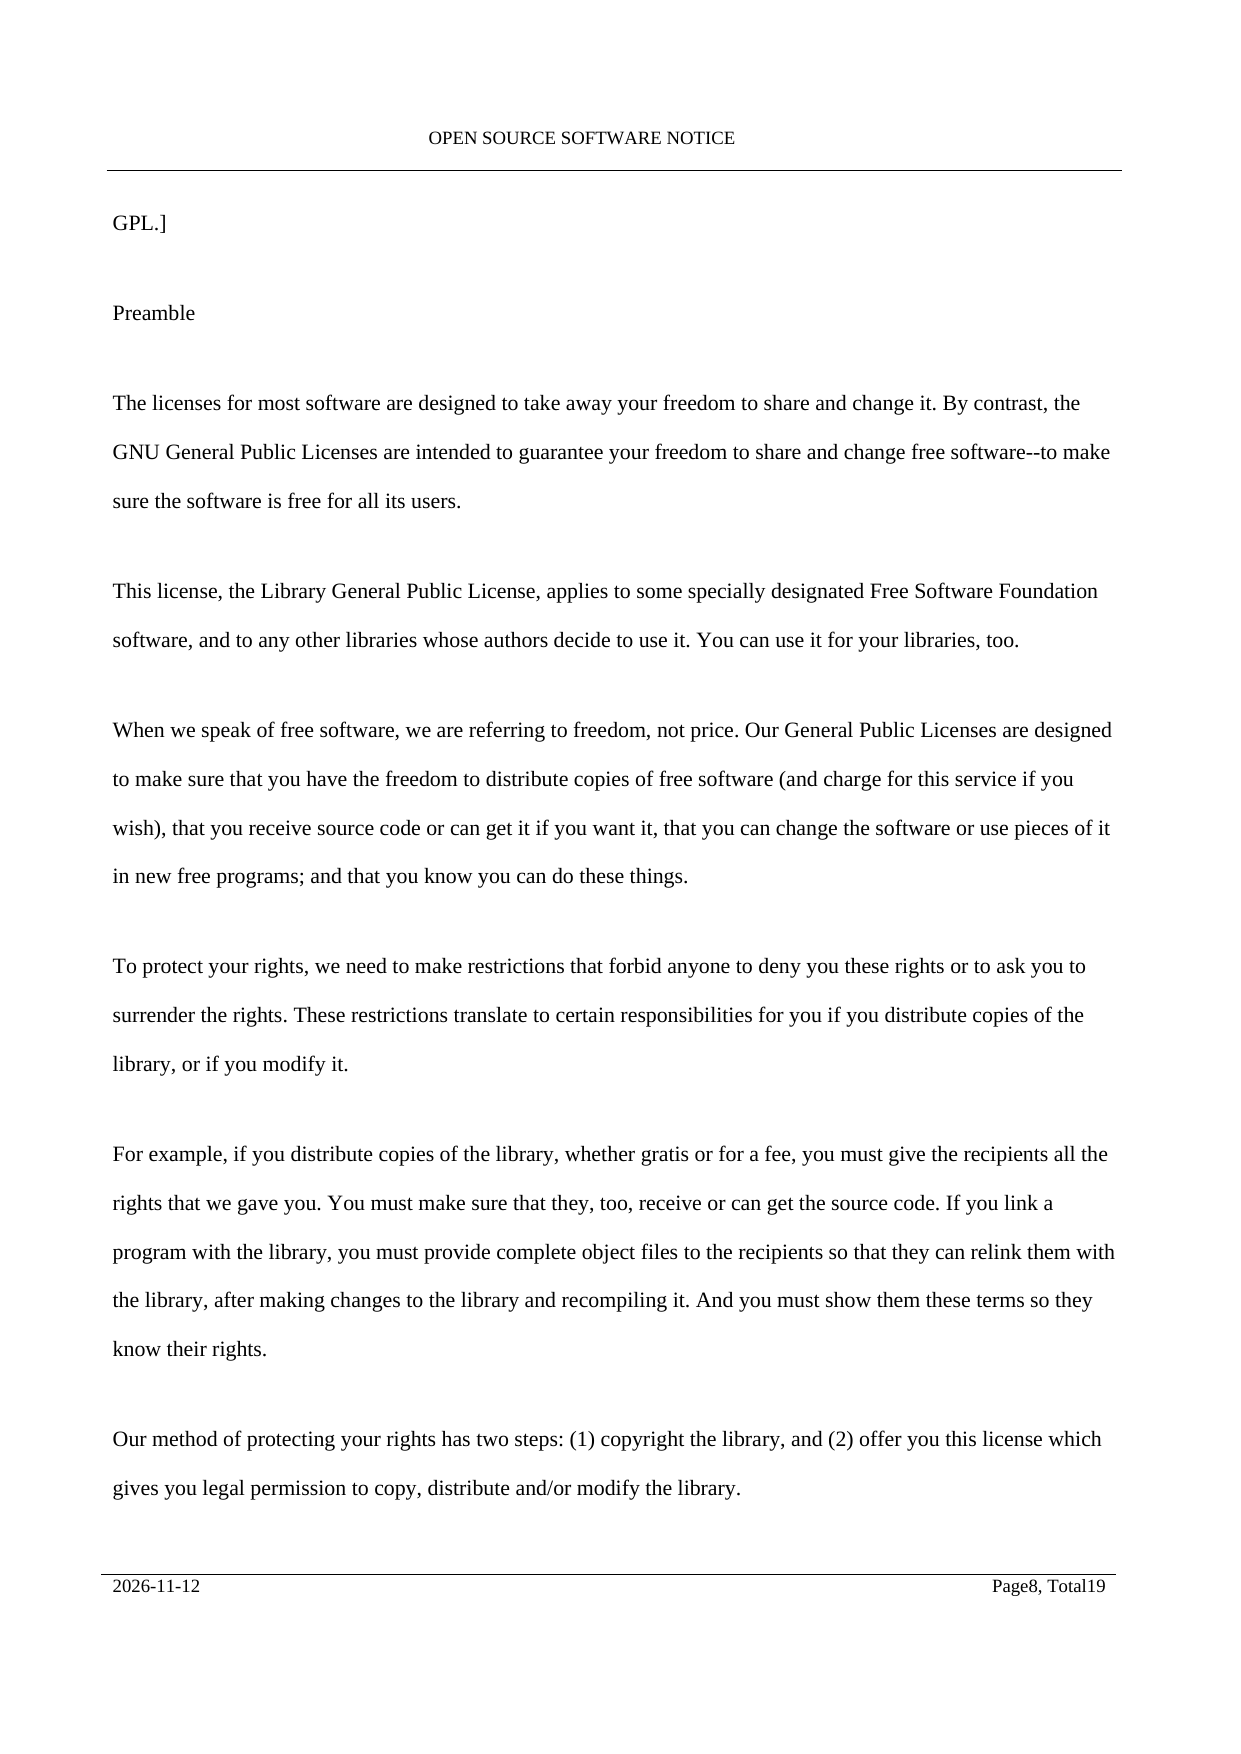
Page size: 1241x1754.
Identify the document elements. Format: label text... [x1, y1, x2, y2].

text For example, if you distribute copies of the library, whether gratis or for a fee, you must give the recipients all the rights that we gave you. You must make sure that they, too, receive or can get the source code. If you link a program with the library, you must provide complete object files to the recipients so that they can relink them with the library, after making changes to the library and recompiling it. And you must show them these terms so they know their rights. [112, 1138, 1128, 1365]
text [112, 206, 1128, 239]
text When we speak of free software, we are referring to freedom, not price. Our General Public Licenses are designed to make sure that you have the freedom to distribute copies of free software (and charge for this service if you wish), that you receive source code or can get it if you want it, that you can change the software or use pieces of it in new free programs; and that you know you can do these things. [112, 713, 1128, 892]
text To protect your rights, we need to make restrictions that forbid anyone to deny you these rights or to ask you to surrender the rights. These restrictions translate to certain responsibilities for you if you distribute copies of the library, or if you modify it. [112, 950, 1128, 1080]
text Preamble [112, 297, 1128, 329]
text This license, the Library General Public License, applies to some specially designated Free Software Foundation software, and to any other libraries whose authors decide to use it. You can use it for your libraries, too. [112, 574, 1128, 656]
text Our method of protecting your rights has two steps: (1) copyright the library, and (2) offer you this license which gives you legal permission to copy, distribute and/or modify the library. [112, 1423, 1128, 1504]
text The licenses for most software are designed to take away your freedom to share and change it. By contrast, the GNU General Public Licenses are intended to guarantee your freedom to share and change free software--to make sure the software is free for all its users. [112, 387, 1128, 517]
